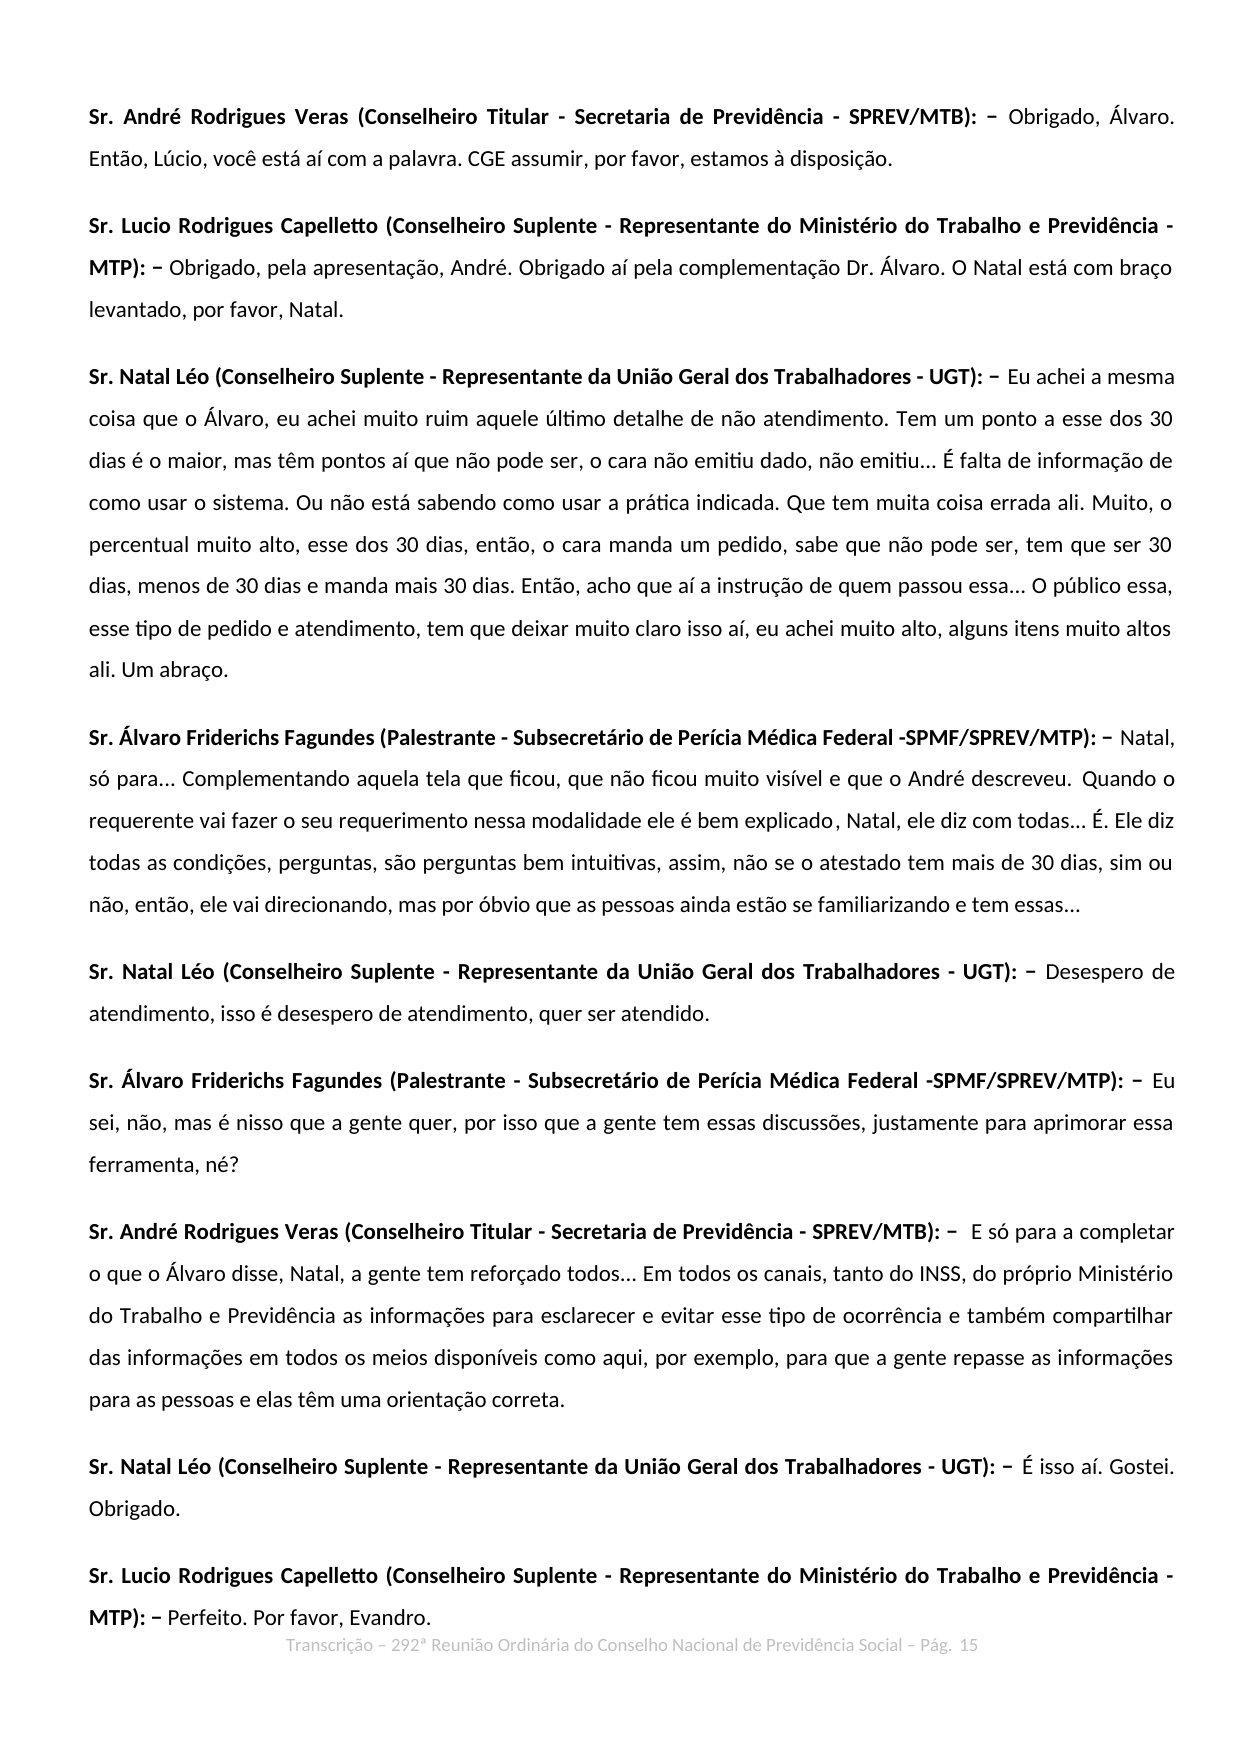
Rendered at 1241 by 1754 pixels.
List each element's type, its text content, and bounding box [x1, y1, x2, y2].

text Sr. Natal Léo (Conselheiro Suplente - Representante da União Geral dos Trabalhadores - UGT): − É isso aí. Gostei. Obrigado. [89, 1452, 1175, 1522]
text Sr. Álvaro Friderichs Fagundes (Palestrante - Subsecretário de Perícia Médica Federal -SPMF/SPREV/MTP): − Eu sei, não, mas é nisso que a gente quer, por isso que a gente tem essas discussões, justamente para aprimorar essa ferramenta, né? [89, 1066, 1175, 1178]
text Sr. André Rodrigues Veras (Conselheiro Titular - Secretaria de Previdência - SPREV/MTB): − E só para a completar o que o Álvaro disse, Natal, a gente tem reforçado todos... Em todos os canais, tanto do INSS, do próprio Ministério do Trabalho e Previdência as informações para esclarecer e evitar esse tipo de ocorrência e também compartilhar das informações em todos os meios disponíveis como aqui, por exemplo, para que a gente repasse as informações para as pessoas e elas têm uma orientação correta. [89, 1217, 1175, 1413]
text Sr. Lucio Rodrigues Capelletto (Conselheiro Suplente - Representante do Ministério do Trabalho e Previdência - MTP): − Perfeito. Por favor, Evandro. [89, 1561, 1175, 1631]
text Sr. Natal Léo (Conselheiro Suplente - Representante da União Geral dos Trabalhadores - UGT): − Eu achei a mesma coisa que o Álvaro, eu achei muito ruim aquele último detalhe de não atendimento. Tem um ponto a esse dos 30 dias é o maior, mas têm pontos aí que não pode ser, o cara não emitiu dado, não emitiu... É falta de informação de como usar o sistema. Ou não está sabendo como usar a prática indicada. Que tem muita coisa errada ali. Muito, o percentual muito alto, esse dos 30 dias, então, o cara manda um pedido, sabe que não pode ser, tem que ser 30 dias, menos de 30 dias e manda mais 30 dias. Então, acho que aí a instrução de quem passou essa... O público essa, esse tipo de pedido e atendimento, tem que deixar muito claro isso aí, eu achei muito alto, alguns itens muito altos ali. Um abraço. [89, 362, 1175, 684]
text Sr. André Rodrigues Veras (Conselheiro Titular - Secretaria de Previdência - SPREV/MTB): − Obrigado, Álvaro. Então, Lúcio, você está aí com a palavra. CGE assumir, por favor, estamos à disposição. [89, 102, 1175, 172]
text Sr. Natal Léo (Conselheiro Suplente - Representante da União Geral dos Trabalhadores - UGT): − Desespero de atendimento, isso é desespero de atendimento, quer ser atendido. [89, 957, 1175, 1027]
text Sr. Álvaro Friderichs Fagundes (Palestrante - Subsecretário de Perícia Médica Federal -SPMF/SPREV/MTP): − Natal, só para... Complementando aquela tela que ficou, que não ficou muito visível e que o André descreveu. Quando o requerente vai fazer o seu requerimento nessa modalidade ele é bem explicado, Natal, ele diz com todas... É. Ele diz todas as condições, perguntas, são perguntas bem intuitivas, assim, não se o atestado tem mais de 30 dias, sim ou não, então, ele vai direcionando, mas por óbvio que as pessoas ainda estão se familiarizando e tem essas... [89, 723, 1175, 918]
text Sr. Lucio Rodrigues Capelletto (Conselheiro Suplente - Representante do Ministério do Trabalho e Previdência - MTP): − Obrigado, pela apresentação, André. Obrigado aí pela complementação Dr. Álvaro. O Natal está com braço levantado, por favor, Natal. [89, 211, 1175, 323]
